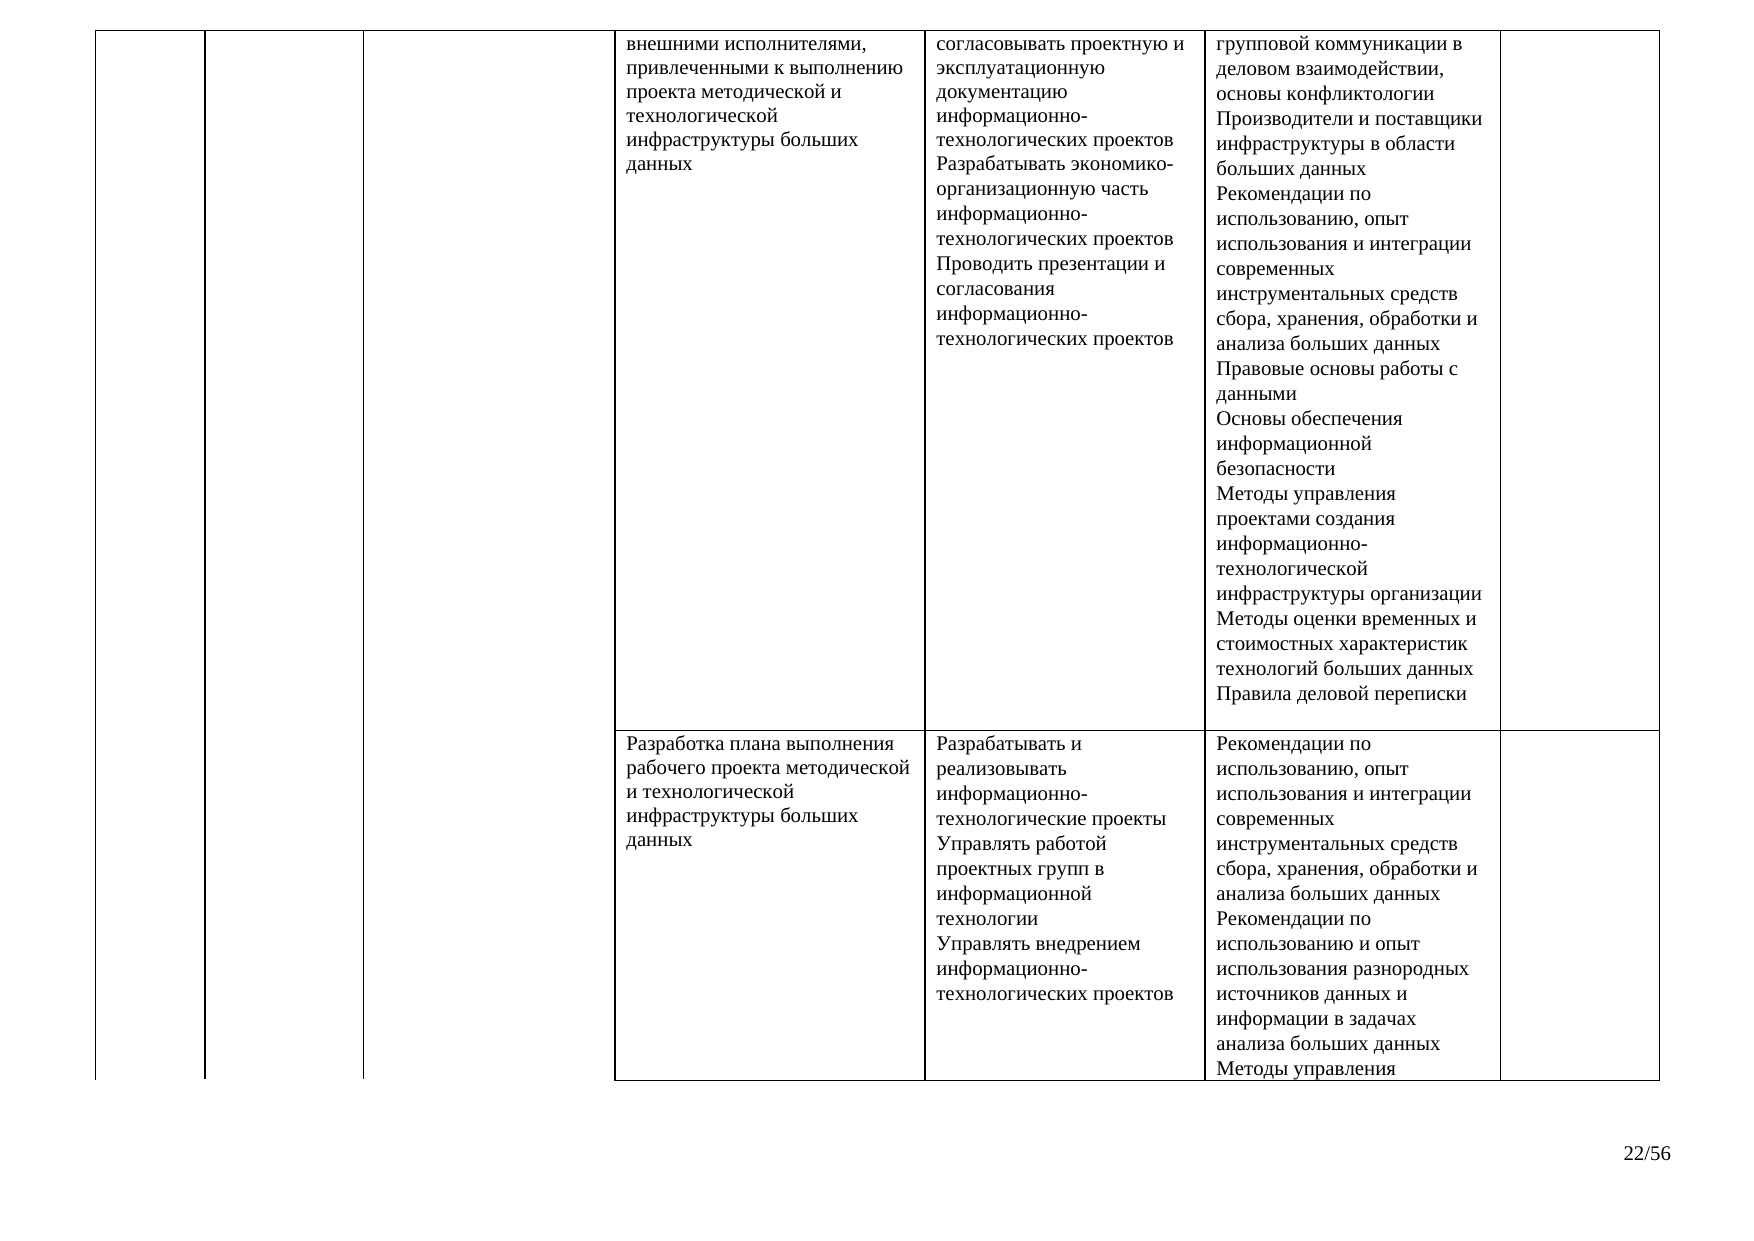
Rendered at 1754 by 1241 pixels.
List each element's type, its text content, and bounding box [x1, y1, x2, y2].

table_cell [616, 731, 924, 1080]
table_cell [1206, 731, 1500, 1080]
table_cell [926, 731, 1204, 1080]
table_cell [1501, 731, 1659, 1080]
table_cell [1501, 31, 1659, 730]
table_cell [616, 31, 924, 730]
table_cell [926, 31, 1204, 730]
